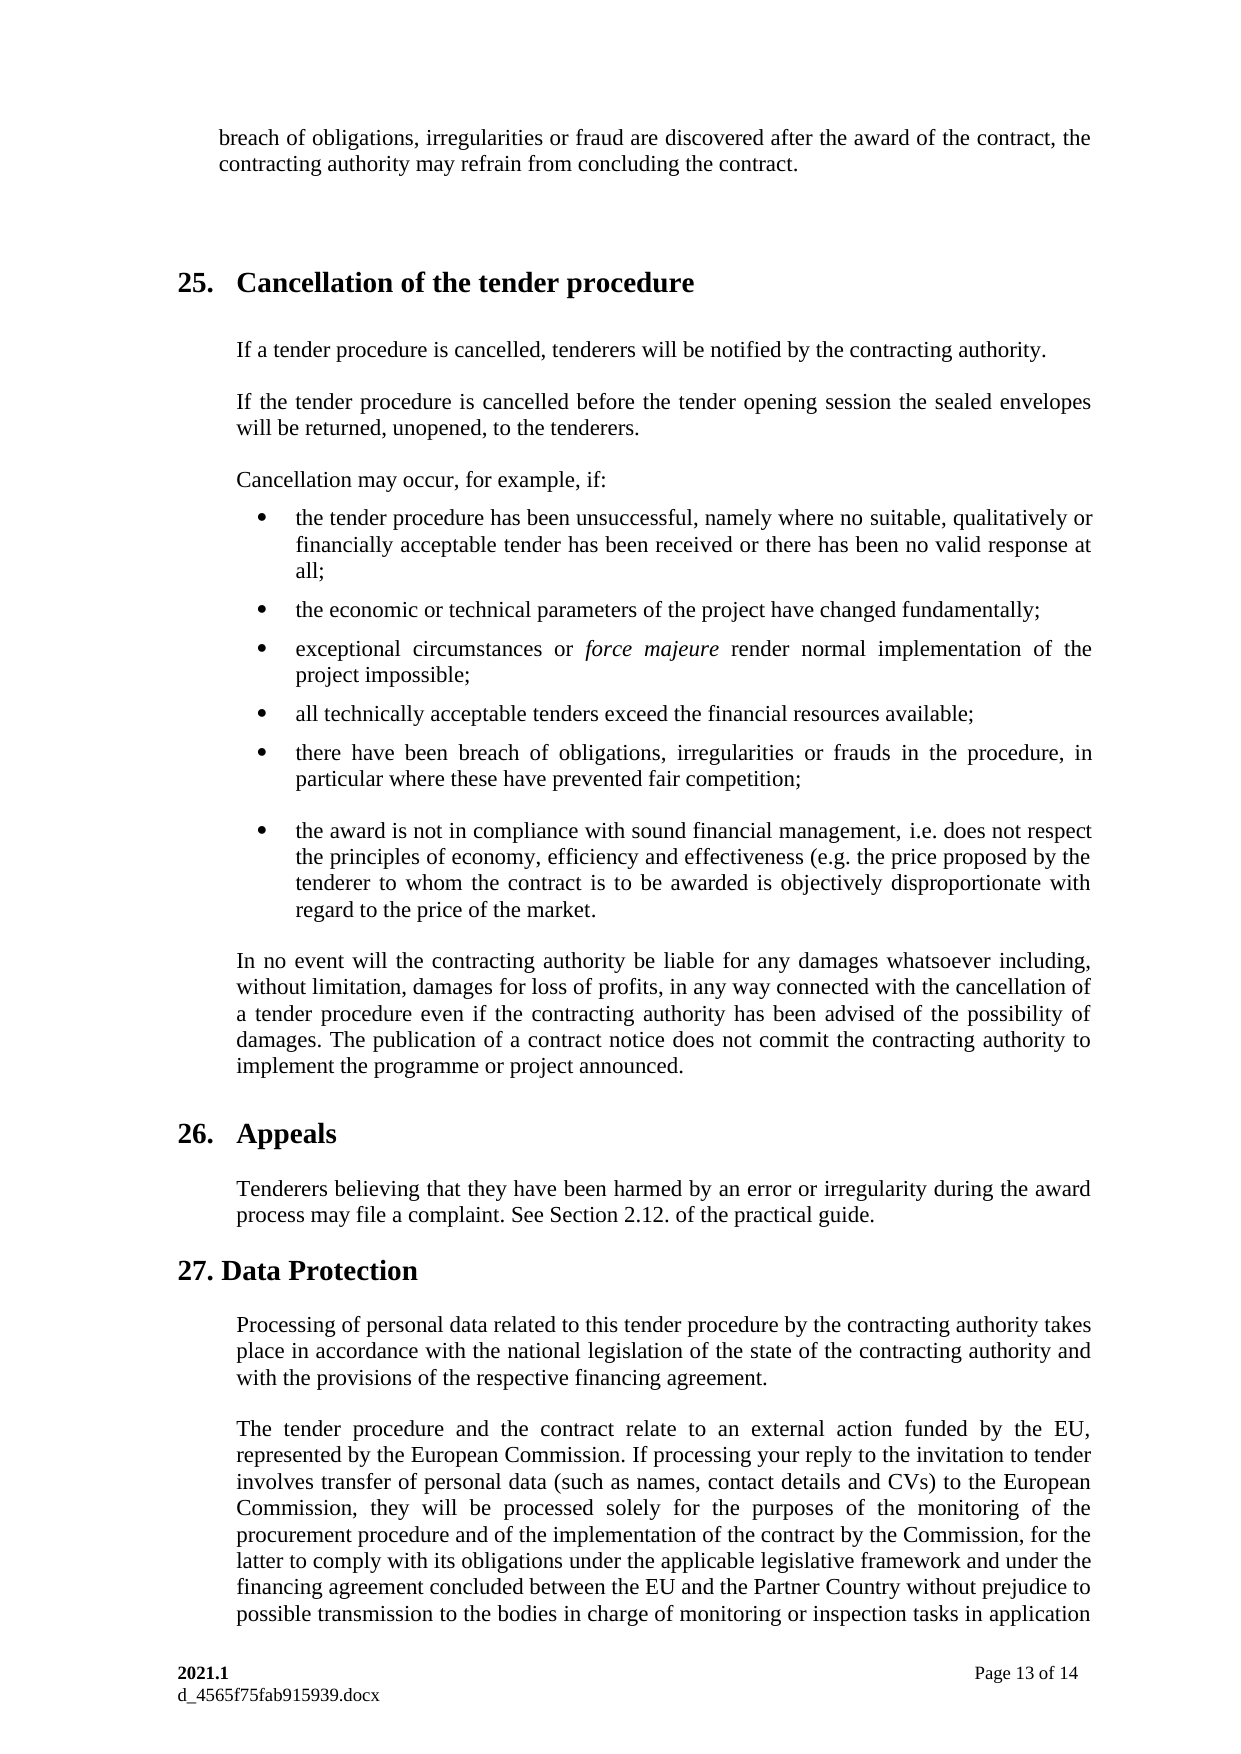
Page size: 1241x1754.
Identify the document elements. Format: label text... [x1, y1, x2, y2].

list all technically acceptable tenders exceed the financial resources available; [258, 700, 1092, 726]
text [218, 124, 1092, 177]
text In no event will the contracting authority be liable for any damages whatsoever including, without limitation, damages for loss of profits, in any way connected with the cancellation of a tender procedure even if the contracting authority has been advised of the possibility of damages. The publication of a contract notice does not commit the contracting authority to implement the programme or project announced. [236, 947, 1092, 1079]
text 27. Data Protection [177, 1253, 1092, 1286]
text Cancellation may occur, for example, if: [236, 466, 1092, 492]
text Tenderers believing that they have been harmed by an error or irregularity during the award process may file a complaint. See Section 2.12. of the practical guide. [236, 1175, 1092, 1228]
list there have been breach of obligations, irregularities or frauds in the procedure, in particular where these have prevented fair competition; [258, 739, 1092, 792]
list the award is not in compliance with sound financial management, i.e. does not respect the principles of economy, efficiency and effectiveness (e.g. the price proposed by the tenderer to whom the contract is to be awarded is objectively disproportionate with regard to the price of the market. [258, 817, 1092, 922]
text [236, 1415, 1092, 1626]
subtitle 25. Cancellation of the tender procedure [177, 266, 1092, 299]
list the tender procedure has been unsuccessful, namely where no suitable, qualitatively or financially acceptable tender has been received or there has been no valid response at all; [258, 504, 1092, 583]
text If the tender procedure is cancelled before the tender opening session the sealed envelopes will be returned, unopened, to the tenderers. [236, 388, 1092, 441]
subtitle 26. Appeals [177, 1116, 1092, 1150]
list the economic or technical parameters of the project have changed fundamentally; [258, 596, 1092, 622]
text Processing of personal data related to this tender procedure by the contracting authority takes place in accordance with the national legislation of the state of the contracting authority and with the provisions of the respective financing agreement. [236, 1311, 1092, 1390]
list exceptional circumstances or force majeure render normal implementation of the project impossible; [258, 635, 1092, 688]
text If a tender procedure is cancelled, tenderers will be notified by the contracting authority. [236, 337, 1092, 363]
